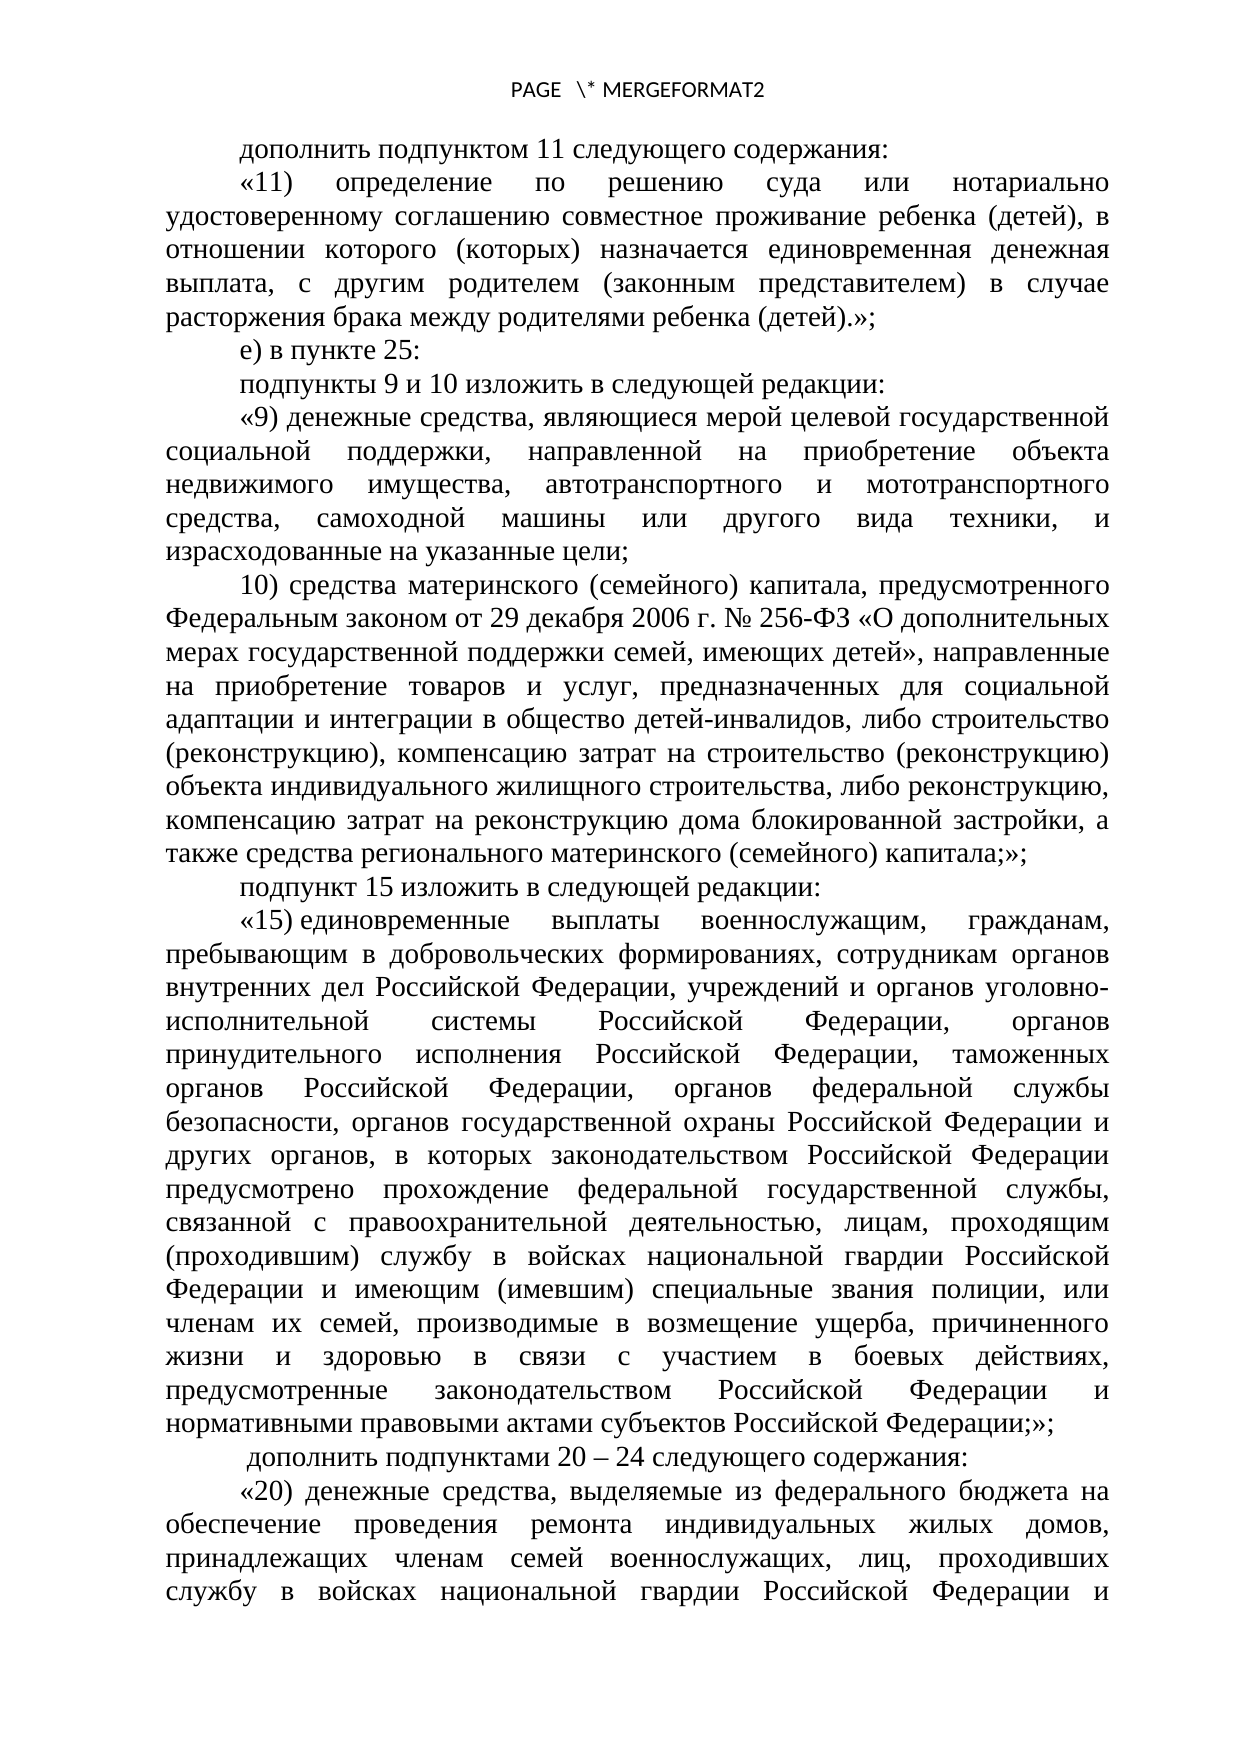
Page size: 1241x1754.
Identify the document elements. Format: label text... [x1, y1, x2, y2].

text дополнить подпунктами 20 – 24 следующего содержания: [165, 1439, 1110, 1473]
text «15) единовременные выплаты военнослужащим, гражданам, пребывающим в добровольческих формированиях, сотрудникам органов внутренних дел Российской Федерации, учреждений и органов уголовно-исполнительной системы Российской Федерации, органов принудительного исполнения Российской Федерации, таможенных органов Российской Федерации, органов федеральной службы безопасности, органов государственной охраны Российской Федерации и других органов, в которых законодательством Российской Федерации предусмотрено прохождение федеральной государственной службы, связанной с правоохранительной деятельностью, лицам, проходящим (проходившим) службу в войсках национальной гвардии Российской Федерации и имеющим (имевшим) специальные звания полиции, или членам их семей, производимые в возмещение ущерба, причиненного жизни и здоровью в связи с участием в боевых действиях, предусмотренные законодательством Российской Федерации и нормативными правовыми актами субъектов Российской Федерации;»; [165, 902, 1110, 1439]
text подпункт 15 изложить в следующей редакции: [165, 869, 1110, 902]
text «9) денежные средства, являющиеся мерой целевой государственной социальной поддержки, направленной на приобретение объекта недвижимого имущества, автотранспортного и мототранспортного средства, самоходной машины или другого вида техники, и израсходованные на указанные цели; [165, 399, 1110, 567]
text подпункты 9 и 10 изложить в следующей редакции: [165, 366, 1110, 399]
text «11) определение по решению суда или нотариально удостоверенному соглашению совместное проживание ребенка (детей), в отношении которого (которых) назначается единовременная денежная выплата, с другим родителем (законным представителем) в случае расторжения брака между родителями ребенка (детей).»; [165, 164, 1110, 332]
text 10) средства материнского (семейного) капитала, предусмотренного Федеральным законом от 29 декабря 2006 г. № 256-ФЗ «О дополнительных мерах государственной поддержки семей, имеющих детей», направленные на приобретение товаров и услуг, предназначенных для социальной адаптации и интеграции в общество детей-инвалидов, либо строительство (реконструкцию), компенсацию затрат на строительство (реконструкцию) объекта индивидуального жилищного строительства, либо реконструкцию, компенсацию затрат на реконструкцию дома блокированной застройки, а также средства регионального материнского (семейного) капитала;»; [165, 567, 1110, 869]
text е) в пункте 25: [165, 332, 1110, 366]
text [165, 1473, 1110, 1607]
text дополнить подпунктом 11 следующего содержания: [165, 131, 1110, 164]
